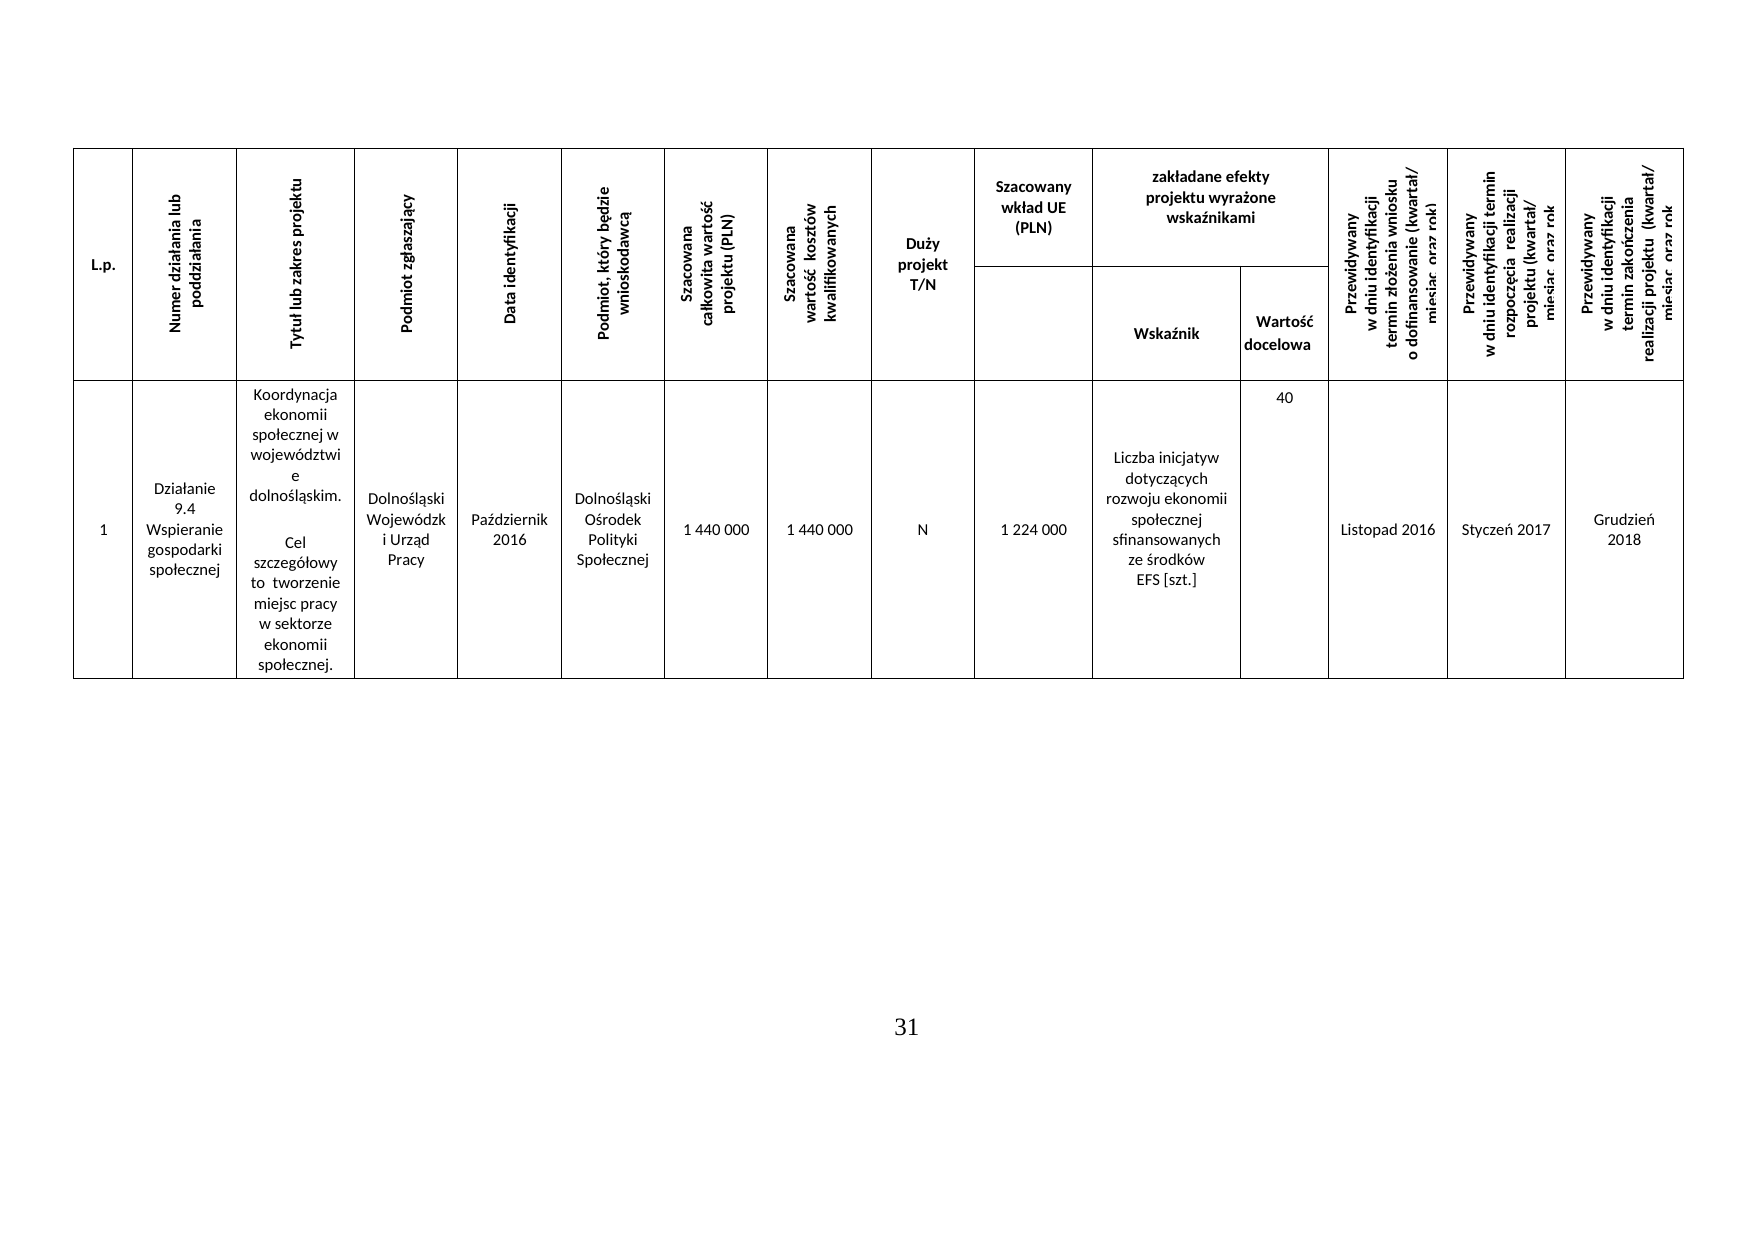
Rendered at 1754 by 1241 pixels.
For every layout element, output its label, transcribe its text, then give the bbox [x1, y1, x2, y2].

table_cell Wartość docelowa [1241, 267, 1328, 379]
table_header Szacowany wkład UE (PLN) [975, 149, 1092, 266]
table_cell Listopad 2016 [1329, 381, 1447, 677]
table_header Szacowana wartość kosztów kwalifikowanych [768, 149, 871, 379]
table_header L.p. [74, 149, 132, 379]
table_header zakładane efekty projektu wyrażone wskaźnikami [1093, 149, 1328, 266]
table_cell 40 [1241, 381, 1328, 677]
table_header Przewidywany w dniu identyfikacji termin rozpoczęcia realizacji projektu (kwartał/ miesiąc oraz rok [1448, 149, 1565, 379]
table_cell Styczeń 2017 [1448, 381, 1565, 677]
table_cell Koordynacja ekonomii społecznej w województwie dolnośląskim. Cel szczegółowy to tworzenie miejsc pracy w sektorze ekonomii społecznej. [237, 381, 354, 677]
table_cell N [872, 381, 974, 677]
table_header Przewidywany w dniu identyfikacji termin zakończenia realizacji projektu (kwartał/ miesiąc oraz rok [1566, 149, 1683, 379]
table_cell Październik 2016 [458, 381, 561, 677]
table_header Podmiot, który będzie wnioskodawcą [562, 149, 664, 379]
table_header Data identyfikacji [458, 149, 561, 379]
table_cell Grudzień 2018 [1566, 381, 1683, 677]
table_header Tytuł lub zakres projektu [237, 149, 354, 379]
table_header Duży projekt T/N [872, 149, 974, 379]
table_cell Dolnośląski Wojewódzki Urząd Pracy [355, 381, 457, 677]
table_cell Liczba inicjatyw dotyczących rozwoju ekonomii społecznej sfinansowanych ze środków EFS [szt.] [1093, 381, 1240, 677]
table_cell 1 [74, 381, 132, 677]
table_header Szacowana całkowita wartość projektu (PLN) [665, 149, 767, 379]
table_cell Działanie 9.4 Wspieranie gospodarki społecznej [133, 381, 236, 677]
table_header Numer działania lub poddziałania [133, 149, 236, 379]
table_header Przewidywany w dniu identyfikacji termin złożenia wniosku o dofinansowanie (kwartał/ miesiąc oraz rok) [1329, 149, 1447, 379]
table_cell 1 224 000 [975, 381, 1092, 677]
table_cell [975, 267, 1092, 379]
table_header Podmiot zgłaszający [355, 149, 457, 379]
table_cell 1 440 000 [665, 381, 767, 677]
table_cell Dolnośląski Ośrodek Polityki Społecznej [562, 381, 664, 677]
table_cell Wskaźnik [1093, 267, 1240, 379]
table_cell 1 440 000 [768, 381, 871, 677]
